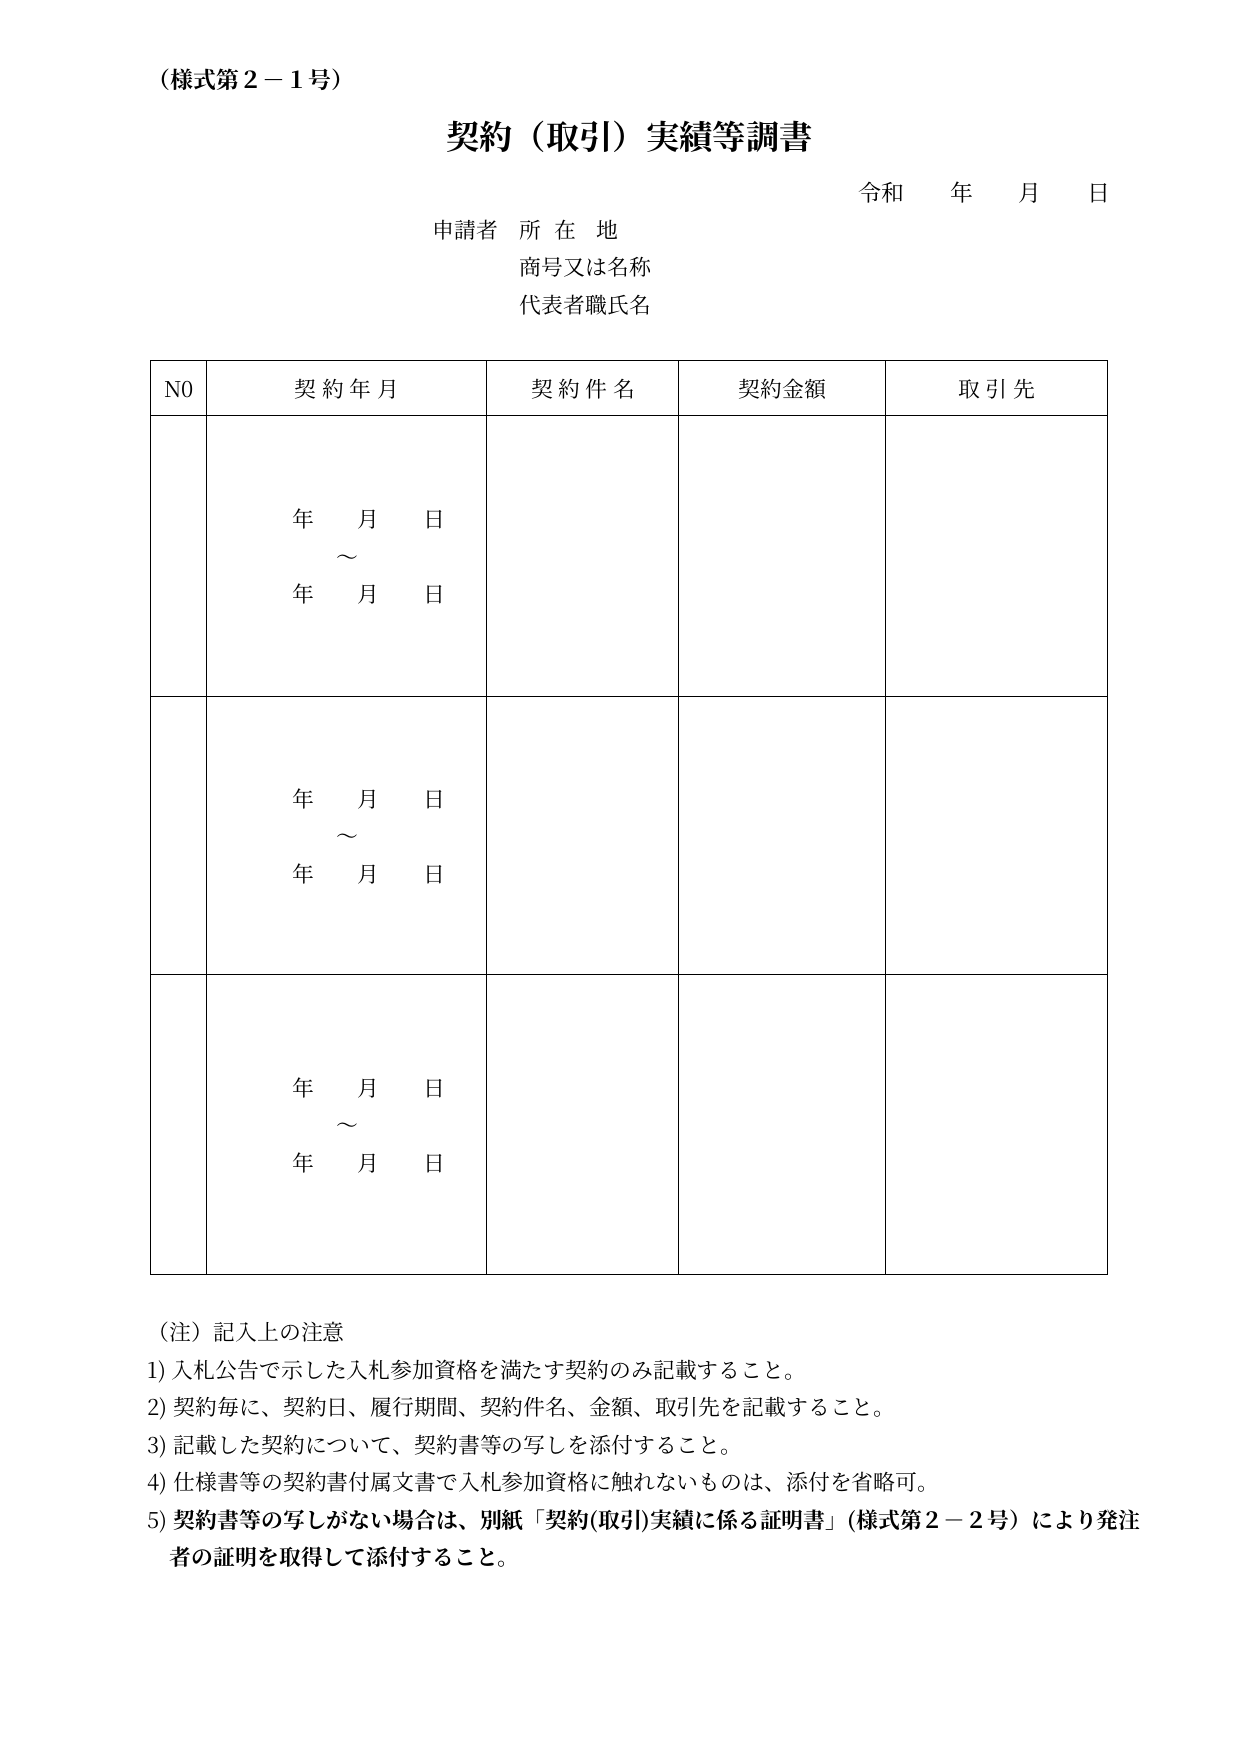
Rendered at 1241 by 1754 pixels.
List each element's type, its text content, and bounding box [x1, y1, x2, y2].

text （注）記入上の注意 [148, 1313, 1110, 1350]
table_cell [886, 697, 1107, 974]
text 令和 年 月 日 [148, 172, 1110, 210]
text 5) 契約書等の写しがない場合は、別紙「契約(取引)実績に係る証明書」(様式第２－２号）により発注者の証明を取得して添付すること。 [148, 1500, 1141, 1575]
text 4) 仕様書等の契約書付属文書で入札参加資格に触れないものは、添付を省略可。 [148, 1463, 1110, 1500]
table_header 取 引 先 [886, 361, 1107, 415]
table_cell 年 月 日 ～ 年 月 日 [207, 697, 486, 974]
table_cell [886, 975, 1107, 1274]
table_cell [679, 697, 885, 974]
table_cell [679, 416, 885, 696]
table_cell [679, 975, 885, 1274]
text 1) 入札公告で示した入札参加資格を満たす契約のみ記載すること。 [148, 1350, 1110, 1388]
text 商号又は名称 [148, 247, 1110, 285]
text （様式第２－１号） [148, 60, 1110, 97]
table_header N0 [151, 361, 206, 415]
table_header 契 約 年 月 [207, 361, 486, 415]
table_header 契 約 件 名 [487, 361, 678, 415]
text 契約（取引）実績等調書 [148, 97, 1110, 172]
text 申請者 所 在 地 [148, 210, 1110, 247]
table_cell [151, 697, 206, 974]
table_cell 年 月 日 ～ 年 月 日 [207, 416, 486, 696]
text 代表者職氏名 [148, 285, 1110, 322]
table_cell [151, 975, 206, 1274]
text 3) 記載した契約について、契約書等の写しを添付すること。 [148, 1425, 1110, 1463]
table_cell 年 月 日 ～ 年 月 日 [207, 975, 486, 1274]
text 2) 契約毎に、契約日、履行期間、契約件名、金額、取引先を記載すること。 [148, 1388, 1110, 1425]
table_cell [886, 416, 1107, 696]
table_cell [487, 975, 678, 1274]
table_cell [151, 416, 206, 696]
table_cell [487, 697, 678, 974]
table_cell [487, 416, 678, 696]
table_header 契約金額 [679, 361, 885, 415]
